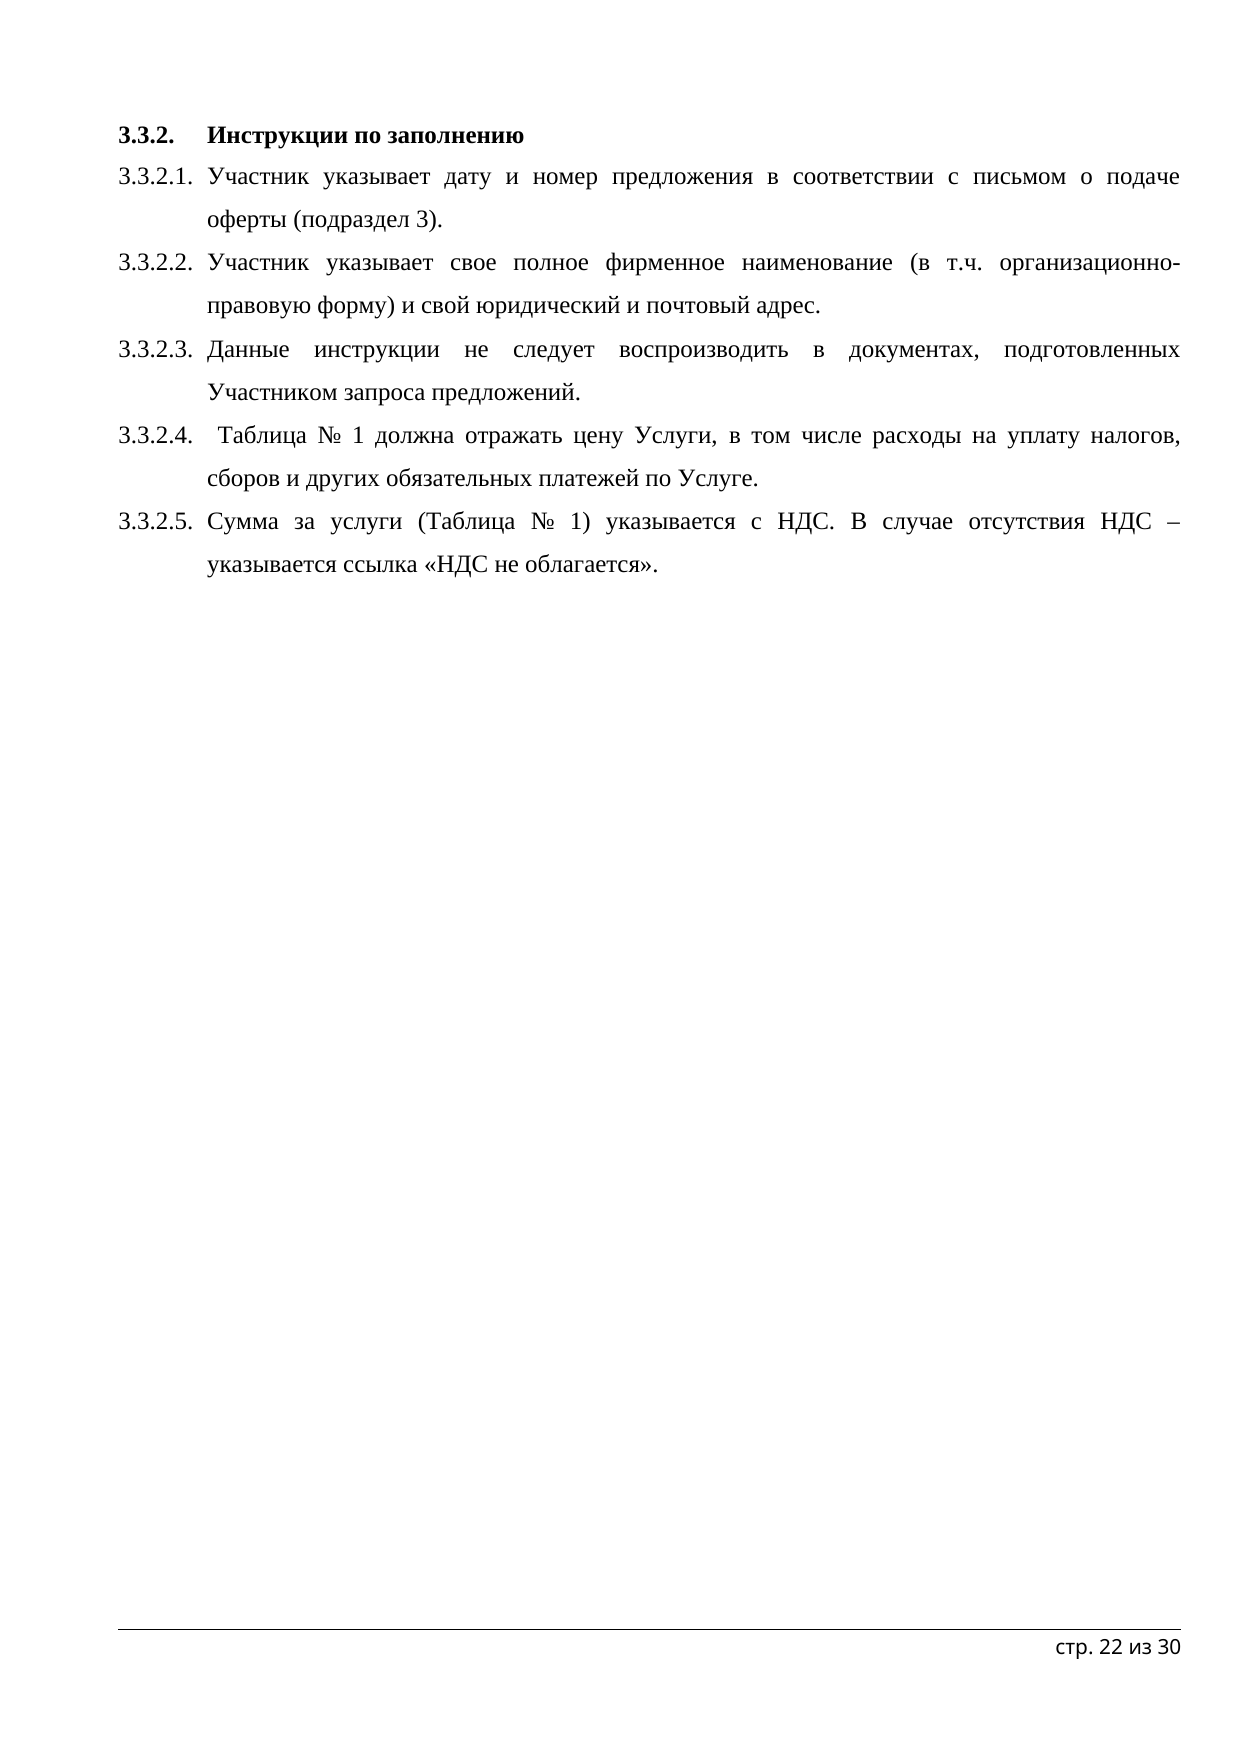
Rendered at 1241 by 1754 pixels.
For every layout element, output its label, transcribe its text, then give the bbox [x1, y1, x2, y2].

list Инструкции по заполнению [118, 120, 1181, 149]
list Таблица № 1 должна отражать цену Услуги, в том числе расходы на уплату налогов, сборов и других обязательных платежей по Услуге. [118, 420, 1181, 492]
list Сумма за услуги (Таблица № 1) указывается с НДС. В случае отсутствия НДС – указывается ссылка «НДС не облагается». [118, 506, 1181, 578]
list Данные инструкции не следует воспроизводить в документах, подготовленных Участником запроса предложений. [118, 334, 1181, 406]
list Участник указывает свое полное фирменное наименование (в т.ч. организационно-правовую форму) и свой юридический и почтовый адрес. [118, 247, 1181, 319]
list Участник указывает дату и номер предложения в соответствии с письмом о подаче оферты (подраздел 3). [118, 161, 1181, 233]
